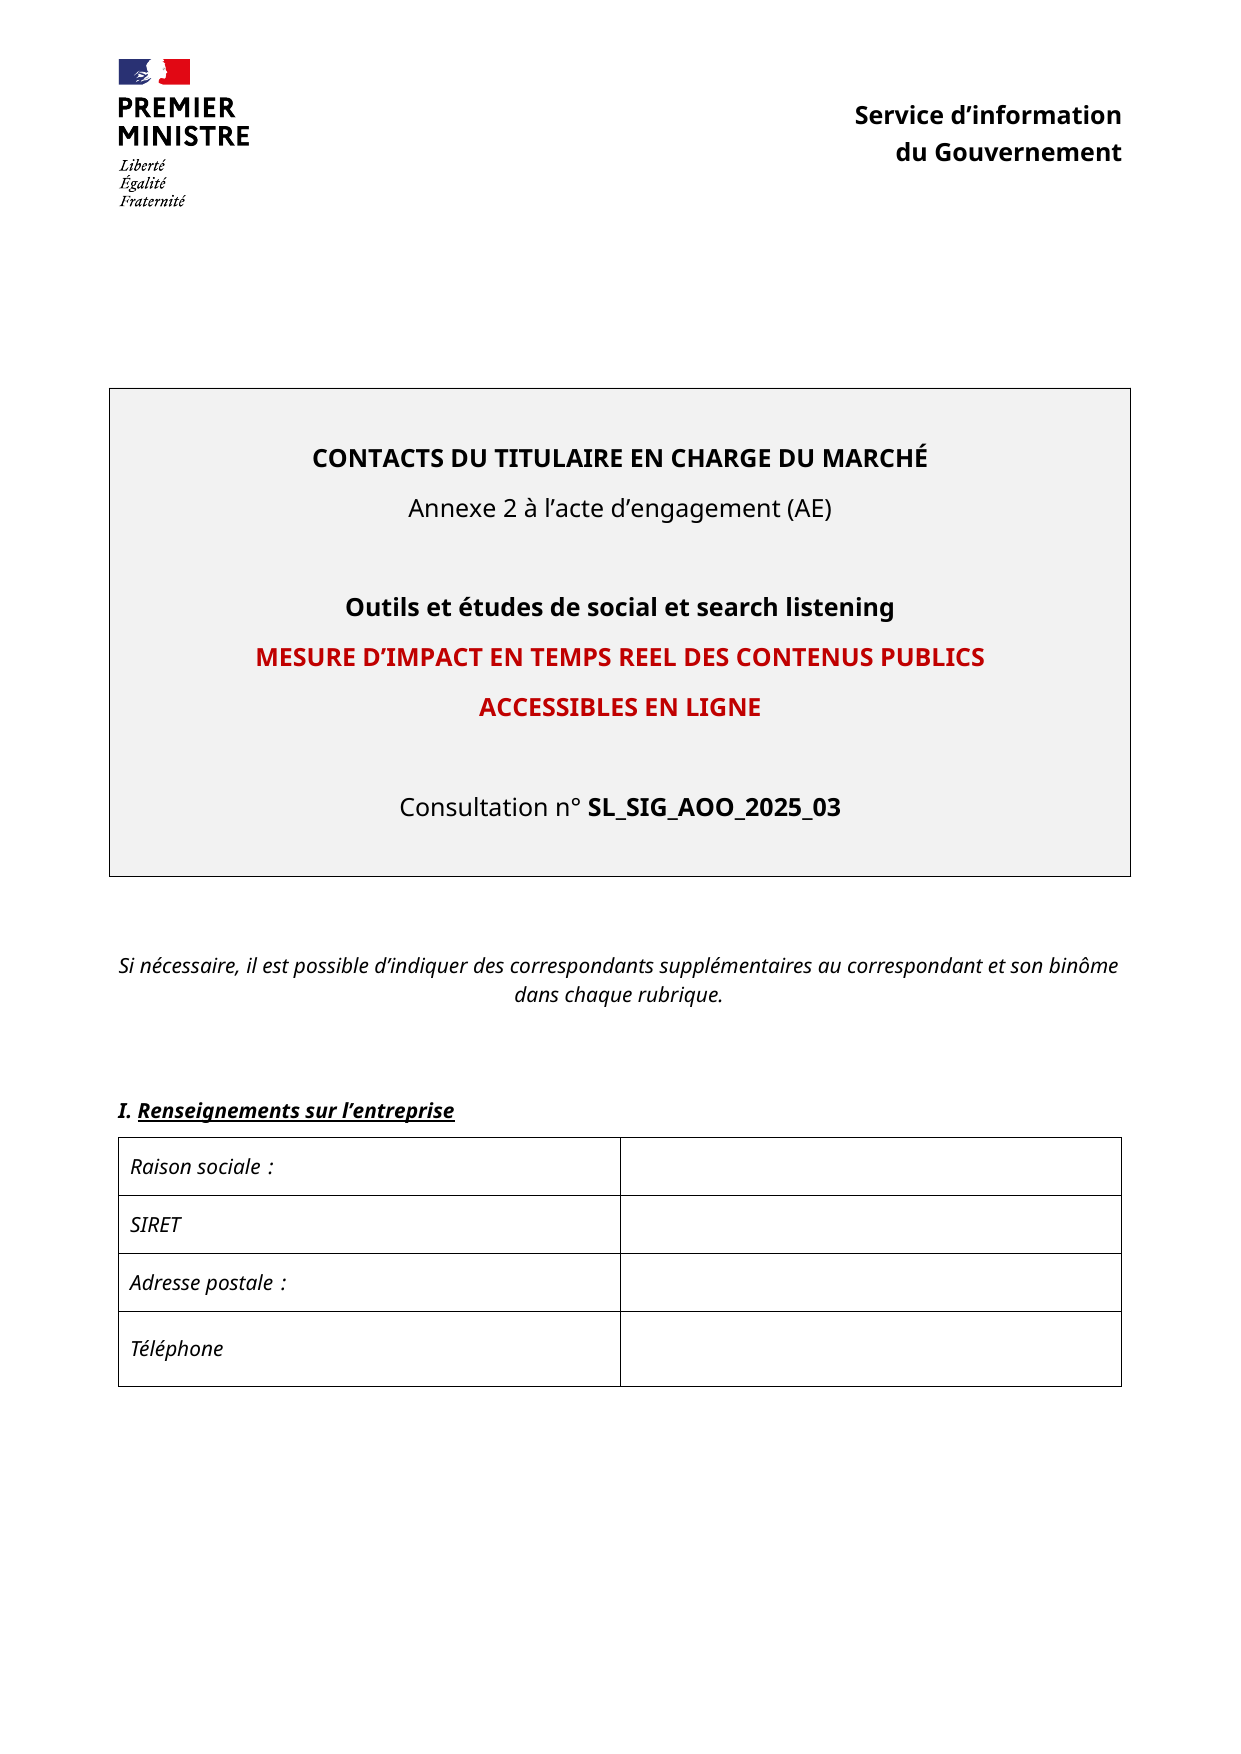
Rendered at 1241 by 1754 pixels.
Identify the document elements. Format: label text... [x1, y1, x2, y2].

text Si nécessaire, il est possible d’indiquer des correspondants supplémentaires au correspondant et son binôme dans chaque rubrique. [118, 950, 1122, 1008]
picture [118, 59, 249, 207]
table_cell Adresse postale : [119, 1254, 620, 1311]
table_cell [621, 1196, 1121, 1253]
list Renseignements sur l’entreprise [118, 1096, 1122, 1124]
text MESURE D’IMPACT EN TEMPS REEL DES CONTENUS PUBLICS [110, 637, 1130, 674]
table_header [621, 1138, 1121, 1195]
text Consultation n° SL_SIG_AOO_2025_03 [110, 787, 1130, 824]
table_cell Téléphone [119, 1312, 620, 1386]
table_cell [621, 1312, 1121, 1386]
text Outils et études de social et search listening [110, 587, 1130, 624]
table_cell [621, 1254, 1121, 1311]
table_header Raison sociale : [119, 1138, 620, 1195]
text CONTACTS DU TITULAIRE EN CHARGE DU MARCHÉ [110, 437, 1130, 474]
text ACCESSIBLES EN LIGNE [110, 687, 1130, 724]
table_cell SIRET [119, 1196, 620, 1253]
text Annexe 2 à l’acte d’engagement (AE) [110, 487, 1130, 524]
